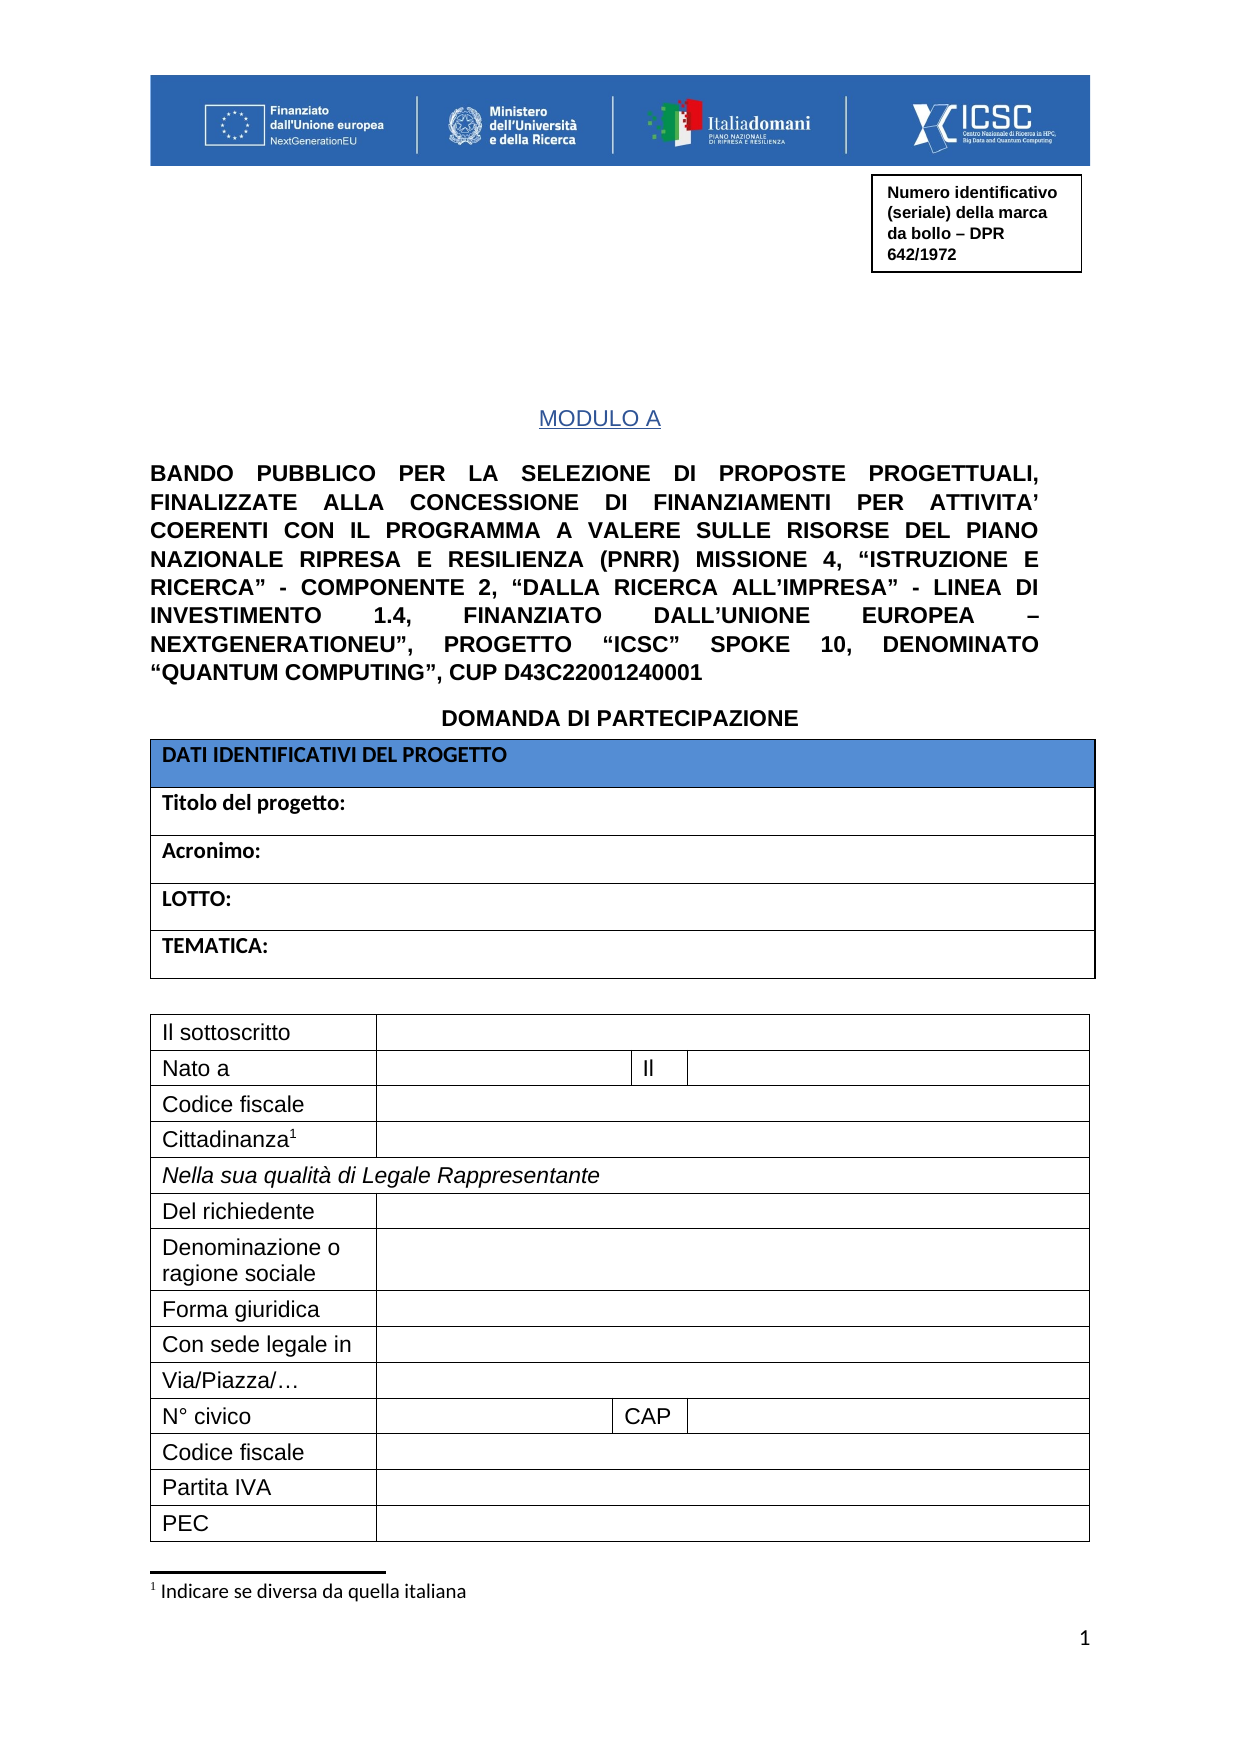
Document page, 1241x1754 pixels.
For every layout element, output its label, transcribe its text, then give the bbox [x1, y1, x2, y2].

table_cell TEMATICA: [151, 931, 1094, 978]
table_cell Cittadinanza [151, 1122, 376, 1157]
table_cell [377, 1051, 631, 1085]
table_cell [377, 1434, 1089, 1469]
table_cell Del richiedente [151, 1194, 376, 1228]
subtitle MODULO A [165, 405, 1035, 431]
table_cell Nato a [151, 1051, 376, 1085]
table_cell Acronimo: [151, 836, 1094, 883]
table_cell Con sede legale in [151, 1327, 376, 1362]
table_cell [377, 1291, 1089, 1326]
table_cell Denominazione o ragione sociale [151, 1229, 376, 1290]
table_cell [377, 1086, 1089, 1121]
table_cell [688, 1051, 1089, 1085]
table_cell Il [632, 1051, 687, 1085]
text DOMANDA DI PARTECIPAZIONE [150, 704, 1090, 731]
table_cell N° civico [151, 1399, 376, 1433]
table_cell Titolo del progetto: [151, 788, 1094, 835]
table_cell [377, 1122, 1089, 1157]
table_cell [377, 1399, 612, 1433]
table_cell Codice fiscale [151, 1086, 376, 1121]
table_header Il sottoscritto [151, 1015, 376, 1050]
table_cell [688, 1399, 1089, 1433]
table_cell [377, 1506, 1089, 1541]
table_cell Partita IVA [151, 1470, 376, 1505]
picture [150, 75, 1091, 166]
table_header DATI IDENTIFICATIVI DEL PROGETTO [151, 740, 1094, 787]
table_cell Nella sua qualità di Legale Rappresentante [151, 1158, 1089, 1193]
table_cell PEC [151, 1506, 376, 1541]
table_cell Codice fiscale [151, 1434, 376, 1469]
table_cell [377, 1194, 1089, 1228]
table_cell Forma giuridica [151, 1291, 376, 1326]
table_cell [377, 1229, 1089, 1290]
table_header [377, 1015, 1089, 1050]
table_cell [377, 1327, 1089, 1362]
table_cell Via/Piazza/… [151, 1363, 376, 1398]
table_cell CAP [613, 1399, 687, 1433]
table_cell [377, 1470, 1089, 1505]
table_cell [377, 1363, 1089, 1398]
table_cell LOTTO: [151, 884, 1094, 930]
text BANDO PUBBLICO PER LA SELEZIONE DI PROPOSTE PROGETTUALI, FINALIZZATE ALLA CONCESSIONE DI FINANZIAMENTI PER ATTIVITA’ COERENTI CON IL PROGRAMMA A VALERE SULLE RISORSE DEL PIANO NAZIONALE RIPRESA E RESILIENZA (PNRR) MISSIONE 4, “ISTRUZIONE E RICERCA” - COMPONENTE 2, “DALLA RICERCA ALL’IMPRESA” - LINEA DI INVESTIMENTO 1.4, FINANZIATO DALL’UNIONE EUROPEA – NEXTGENERATIONEU”, PROGETTO “ICSC” SPOKE 10, DENOMINATO “QUANTUM COMPUTING”, CUP D43C22001240001 [150, 460, 1040, 686]
